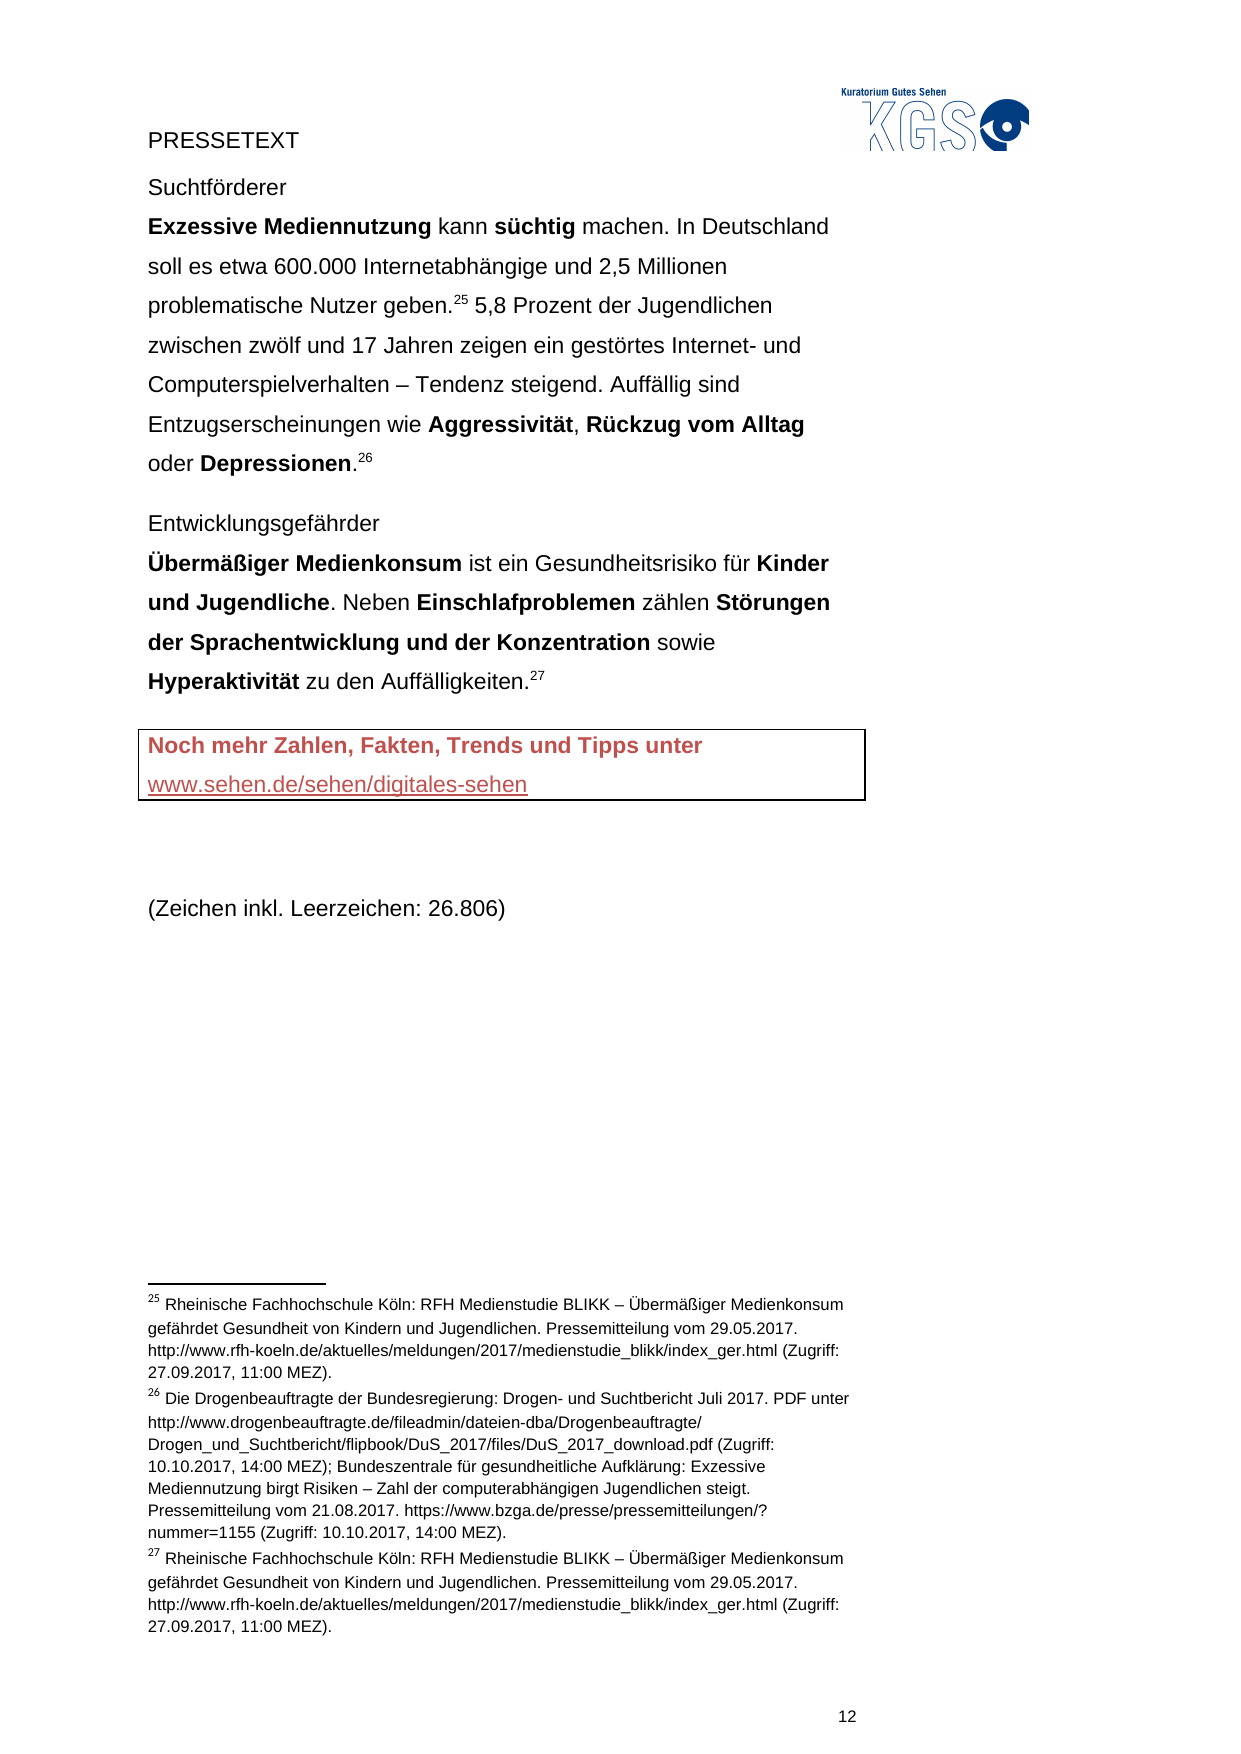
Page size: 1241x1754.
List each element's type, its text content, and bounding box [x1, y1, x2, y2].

text Exzessive Mediennutzung kann süchtig machen. In Deutschland soll es etwa 600.000 Internetabhängige und 2,5 Millionen problematische Nutzer geben. 5,8 Prozent der Jugendlichen zwischen zwölf und 17 Jahren zeigen ein gestörtes Internet- und Computerspielverhalten – Tendenz steigend. Auffällig sind Entzugserscheinungen wie Aggressivität, Rückzug vom Alltag oder Depressionen. [148, 213, 856, 476]
text Noch mehr Zahlen, Fakten, Trends und Tipps unter [139, 730, 864, 758]
text www.sehen.de/sehen/digitales-sehen [139, 768, 864, 799]
text Übermäßiger Medienkonsum ist ein Gesundheitsrisiko für Kinder und Jugendliche. Neben Einschlafproblemen zählen Störungen der Sprachentwicklung und der Konzentration sowie Hyperaktivität zu den Auffälligkeiten. [148, 550, 856, 694]
picture [841, 88, 1029, 151]
text (Zeichen inkl. Leerzeichen: 26.806) [148, 895, 856, 921]
text Suchtförderer [148, 174, 856, 200]
text Entwicklungsgefährder [148, 510, 856, 537]
